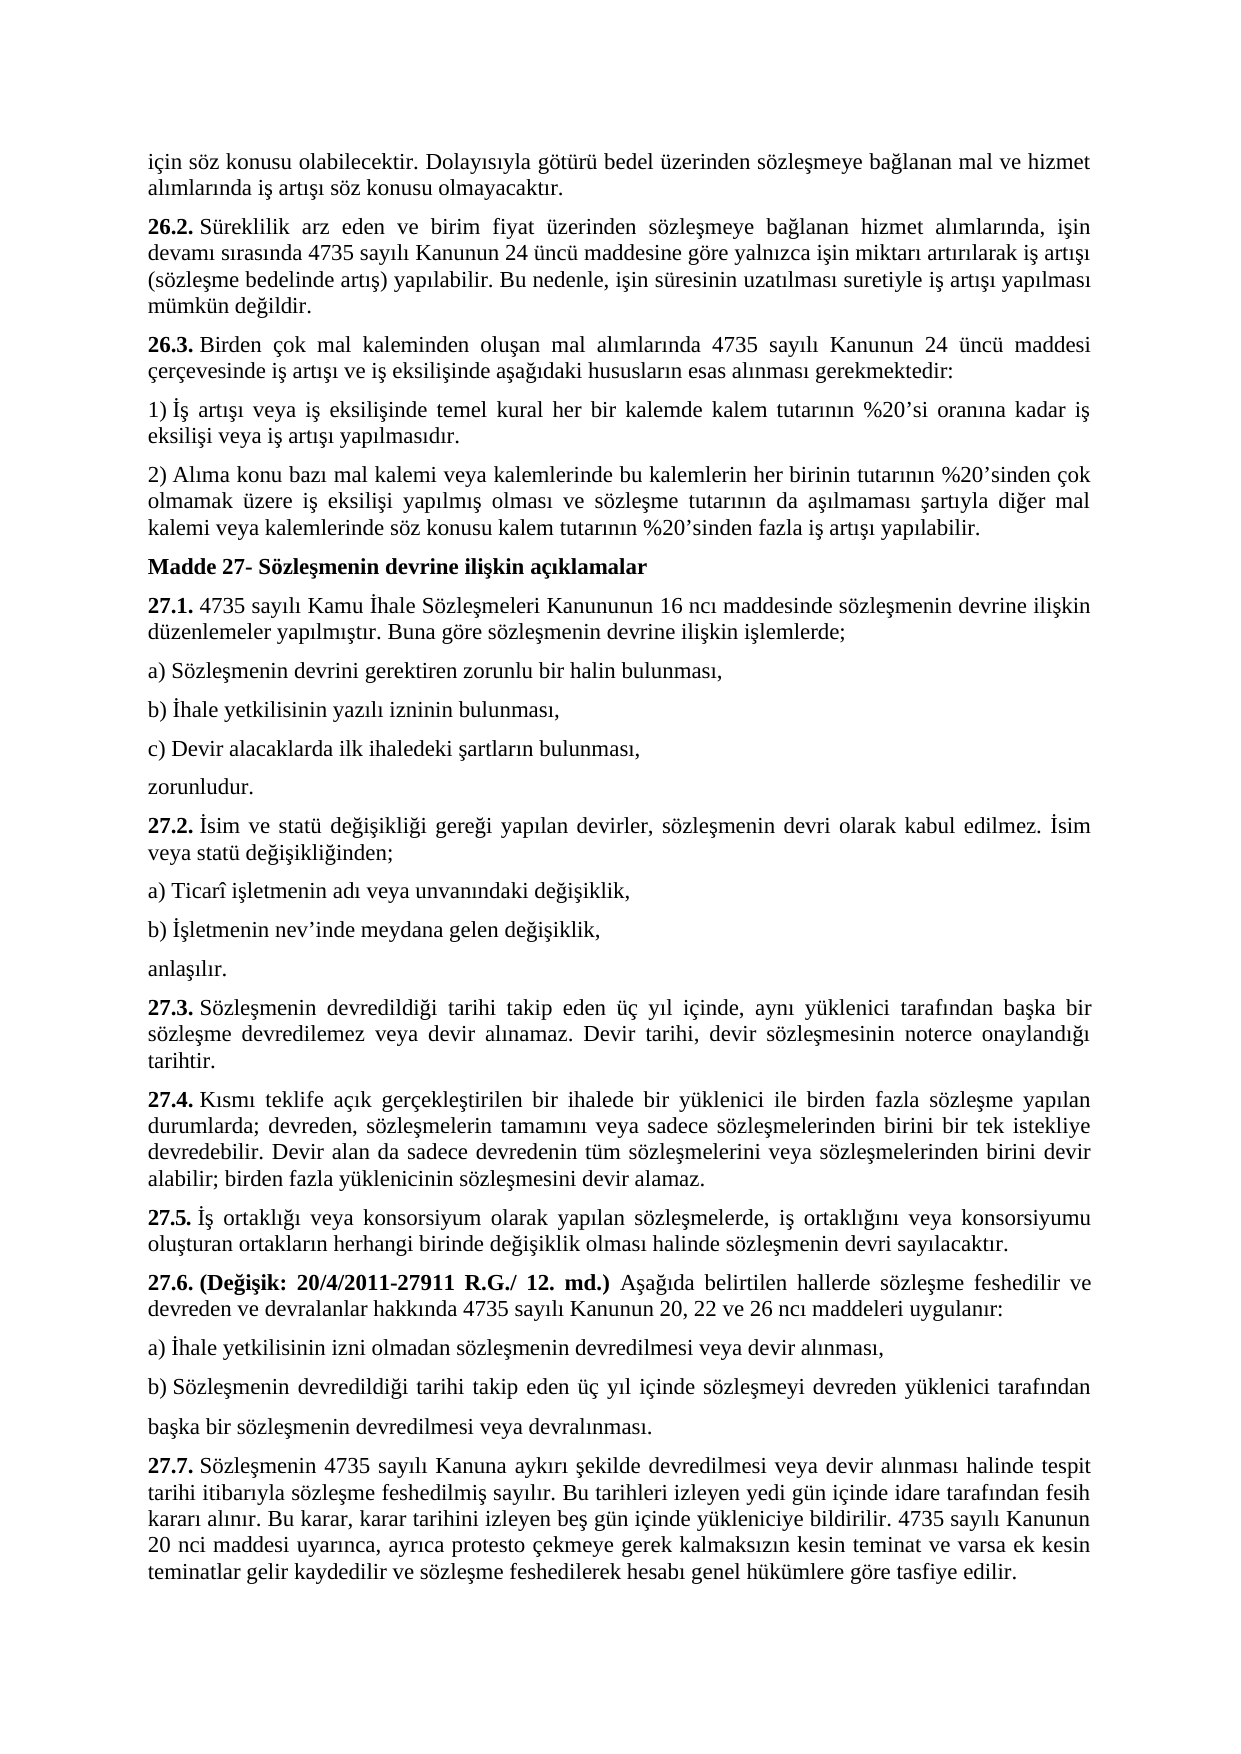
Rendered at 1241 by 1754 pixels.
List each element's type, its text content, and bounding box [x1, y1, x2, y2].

text 1) İş artışı veya iş eksilişinde temel kural her bir kalemde kalem tutarının %20’si oranına kadar iş eksilişi veya iş artışı yapılmasıdır. [148, 396, 1092, 449]
text b) Sözleşmenin devredildiği tarihi takip eden üç yıl içinde sözleşmeyi devreden yüklenici tarafından başka bir sözleşmenin devredilmesi veya devralınması. [148, 1373, 1092, 1439]
text b) İşletmenin nev’inde meydana gelen değişiklik, [148, 916, 1092, 943]
text 27.5. İş ortaklığı veya konsorsiyum olarak yapılan sözleşmelerde, iş ortaklığını veya konsorsiyumu oluşturan ortakların herhangi birinde değişiklik olması halinde sözleşmenin devri sayılacaktır. [148, 1203, 1092, 1256]
text Madde 27- Sözleşmenin devrine ilişkin açıklamalar [148, 553, 1092, 579]
text 26.3. Birden çok mal kaleminden oluşan mal alımlarında 4735 sayılı Kanunun 24 üncü maddesi çerçevesinde iş artışı ve iş eksilişinde aşağıdaki hususların esas alınması gerekmektedir: [148, 331, 1092, 383]
text 2) Alıma konu bazı mal kalemi veya kalemlerinde bu kalemlerin her birinin tutarının %20’sinden çok olmamak üzere iş eksilişi yapılmış olması ve sözleşme tutarının da aşılmaması şartıyla diğer mal kalemi veya kalemlerinde söz konusu kalem tutarının %20’sinden fazla iş artışı yapılabilir. [148, 461, 1092, 540]
text zorunludur. [148, 773, 1092, 800]
text anlaşılır. [148, 955, 1092, 982]
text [148, 148, 1092, 200]
text a) Ticarî işletmenin adı veya unvanındaki değişiklik, [148, 877, 1092, 904]
text 27.6. (Değişik: 20/4/2011-27911 R.G./ 12. md.) Aşağıda belirtilen hallerde sözleşme feshedilir ve devreden ve devralanlar hakkında 4735 sayılı Kanunun 20, 22 ve 26 ncı maddeleri uygulanır: [148, 1269, 1092, 1321]
text 27.2. İsim ve statü değişikliği gereği yapılan devirler, sözleşmenin devri olarak kabul edilmez. İsim veya statü değişikliğinden; [148, 812, 1092, 865]
text a) Sözleşmenin devrini gerektiren zorunlu bir halin bulunması, [148, 657, 1092, 683]
text 27.1. 4735 sayılı Kamu İhale Sözleşmeleri Kanununun 16 ncı maddesinde sözleşmenin devrine ilişkin düzenlemeler yapılmıştır. Buna göre sözleşmenin devrine ilişkin işlemlerde; [148, 592, 1092, 644]
text 26.2. Süreklilik arz eden ve birim fiyat üzerinden sözleşmeye bağlanan hizmet alımlarında, işin devamı sırasında 4735 sayılı Kanunun 24 üncü maddesine göre yalnızca işin miktarı artırılarak iş artışı (sözleşme bedelinde artış) yapılabilir. Bu nedenle, işin süresinin uzatılması suretiyle iş artışı yapılması mümkün değildir. [148, 213, 1092, 318]
text 27.3. Sözleşmenin devredildiği tarihi takip eden üç yıl içinde, aynı yüklenici tarafından başka bir sözleşme devredilemez veya devir alınamaz. Devir tarihi, devir sözleşmesinin noterce onaylandığı tarihtir. [148, 994, 1092, 1073]
text c) Devir alacaklarda ilk ihaledeki şartların bulunması, [148, 734, 1092, 761]
text 27.4. Kısmı teklife açık gerçekleştirilen bir ihalede bir yüklenici ile birden fazla sözleşme yapılan durumlarda; devreden, sözleşmelerin tamamını veya sadece sözleşmelerinden birini bir tek istekliye devredebilir. Devir alan da sadece devredenin tüm sözleşmelerini veya sözleşmelerinden birini devir alabilir; birden fazla yüklenicinin sözleşmesini devir alamaz. [148, 1086, 1092, 1191]
text b) İhale yetkilisinin yazılı izninin bulunması, [148, 696, 1092, 722]
text 27.7. Sözleşmenin 4735 sayılı Kanuna aykırı şekilde devredilmesi veya devir alınması halinde tespit tarihi itibarıyla sözleşme feshedilmiş sayılır. Bu tarihleri izleyen yedi gün içinde idare tarafından fesih kararı alınır. Bu karar, karar tarihini izleyen beş gün içinde yükleniciye bildirilir. 4735 sayılı Kanunun 20 nci maddesi uyarınca, ayrıca protesto çekmeye gerek kalmaksızın kesin teminat ve varsa ek kesin teminatlar gelir kaydedilir ve sözleşme feshedilerek hesabı genel hükümlere göre tasfiye edilir. [148, 1452, 1092, 1584]
text a) İhale yetkilisinin izni olmadan sözleşmenin devredilmesi veya devir alınması, [148, 1334, 1092, 1360]
